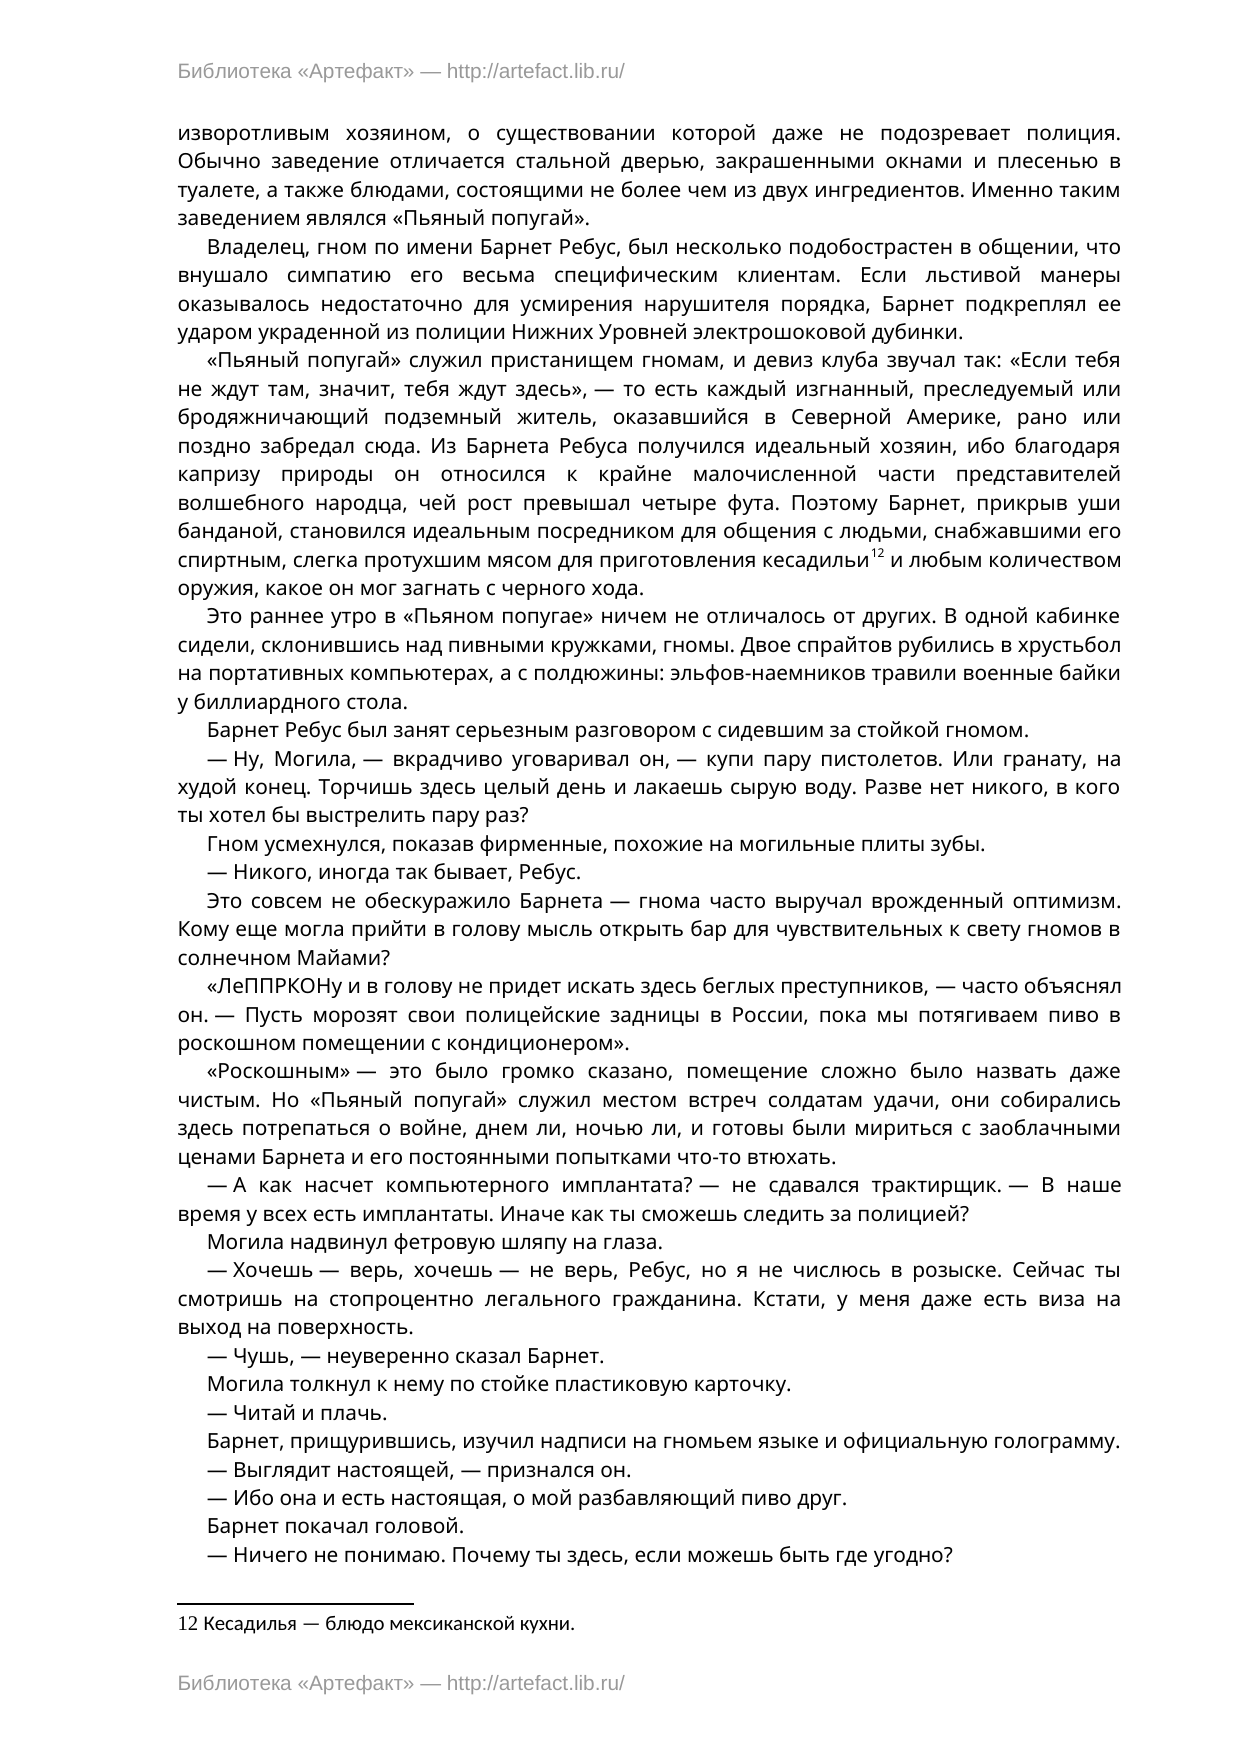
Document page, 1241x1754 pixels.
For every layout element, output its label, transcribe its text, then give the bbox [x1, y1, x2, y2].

text Это совсем не обескуражило Барнета — гнома часто выручал врожденный оптимизм. Кому еще могла прийти в голову мысль открыть бар для чувствительных к свету гномов в солнечном Майами? [177, 886, 1122, 971]
text — А как насчет компьютерного имплантата? — не сдавался трактирщик. — В наше время у всех есть имплантаты. Иначе как ты сможешь следить за полицией? [177, 1170, 1122, 1227]
text — Ну, Могила, — вкрадчиво уговаривал он, — купи пару пистолетов. Или гранату, на худой конец. Торчишь здесь целый день и лакаешь сырую воду. Разве нет никого, в кого ты хотел бы выстрелить пару раз? [177, 744, 1122, 829]
text «Роскошным» — это было громко сказано, помещение сложно было назвать даже чистым. Но «Пьяный попугай» служил местом встреч солдатам удачи, они собирались здесь потрепаться о войне, днем ли, ночью ли, и готовы были мириться с заоблачными ценами Барнета и его постоянными попытками что-то втюхать. [177, 1057, 1122, 1170]
text — Читай и плачь. [177, 1398, 1122, 1426]
text Это раннее утро в «Пьяном попугае» ничем не отличалось от других. В одной кабинке сидели, склонившись над пивными кружками, гномы. Двое спрайтов рубились в хрустьбол на портативных компьютерах, а с полдюжины: эльфов-наемников травили военные байки у биллиардного стола. [177, 602, 1122, 715]
text «Пьяный попугай» служил пристанищем гномам, и девиз клуба звучал так: «Если тебя не ждут там, значит, тебя ждут здесь», — то есть каждый изгнанный, преследуемый или бродяжничающий подземный житель, оказавшийся в Северной Америке, рано или поздно забредал сюда. Из Барнета Ребуса получился идеальный хозяин, ибо благодаря капризу природы он относился к крайне малочисленной части представителей волшебного народца, чей рост превышал четыре фута. Поэтому Барнет, прикрыв уши банданой, становился идеальным посредником для общения с людьми, снабжавшими его спиртным, слегка протухшим мясом для приготовления кесадильи и любым количеством оружия, какое он мог загнать с черного хода. [177, 346, 1122, 602]
text — Никого, иногда так бывает, Ребус. [177, 857, 1122, 886]
text Владелец, гном по имени Барнет Ребус, был несколько подобострастен в общении, что внушало симпатию его весьма специфическим клиентам. Если льстивой манеры оказывалось недостаточно для усмирения нарушителя порядка, Барнет подкреплял ее ударом украденной из полиции Нижних Уровней электрошоковой дубинки. [177, 232, 1122, 346]
text — Чушь, — неуверенно сказал Барнет. [177, 1341, 1122, 1369]
text Барнет Ребус был занят серьезным разговором с сидевшим за стойкой гномом. [177, 715, 1122, 744]
text Гном усмехнулся, показав фирменные, похожие на могильные плиты зубы. [177, 829, 1122, 857]
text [177, 118, 1122, 232]
text Могила толкнул к нему по стойке пластиковую карточку. [177, 1369, 1122, 1398]
text Могила надвинул фетровую шляпу на глаза. [177, 1227, 1122, 1256]
text — Хочешь — верь, хочешь — не верь, Ребус, но я не числюсь в розыске. Сейчас ты смотришь на стопроцентно легального гражданина. Кстати, у меня даже есть виза на выход на поверхность. [177, 1256, 1122, 1341]
text Барнет покачал головой. [177, 1512, 1122, 1540]
text — Ибо она и есть настоящая, о мой разбавляющий пиво друг. [177, 1483, 1122, 1512]
text «ЛеППРКОНу и в голову не придет искать здесь беглых преступников, — часто объяснял он. — Пусть морозят свои полицейские задницы в России, пока мы потягиваем пиво в роскошном помещении с кондиционером». [177, 971, 1122, 1057]
text Барнет, прищурившись, изучил надписи на гномьем языке и официальную голограмму. [177, 1426, 1122, 1455]
text — Ничего не понимаю. Почему ты здесь, если можешь быть где угодно? [177, 1540, 1122, 1568]
text — Выглядит настоящей, — признался он. [177, 1455, 1122, 1483]
